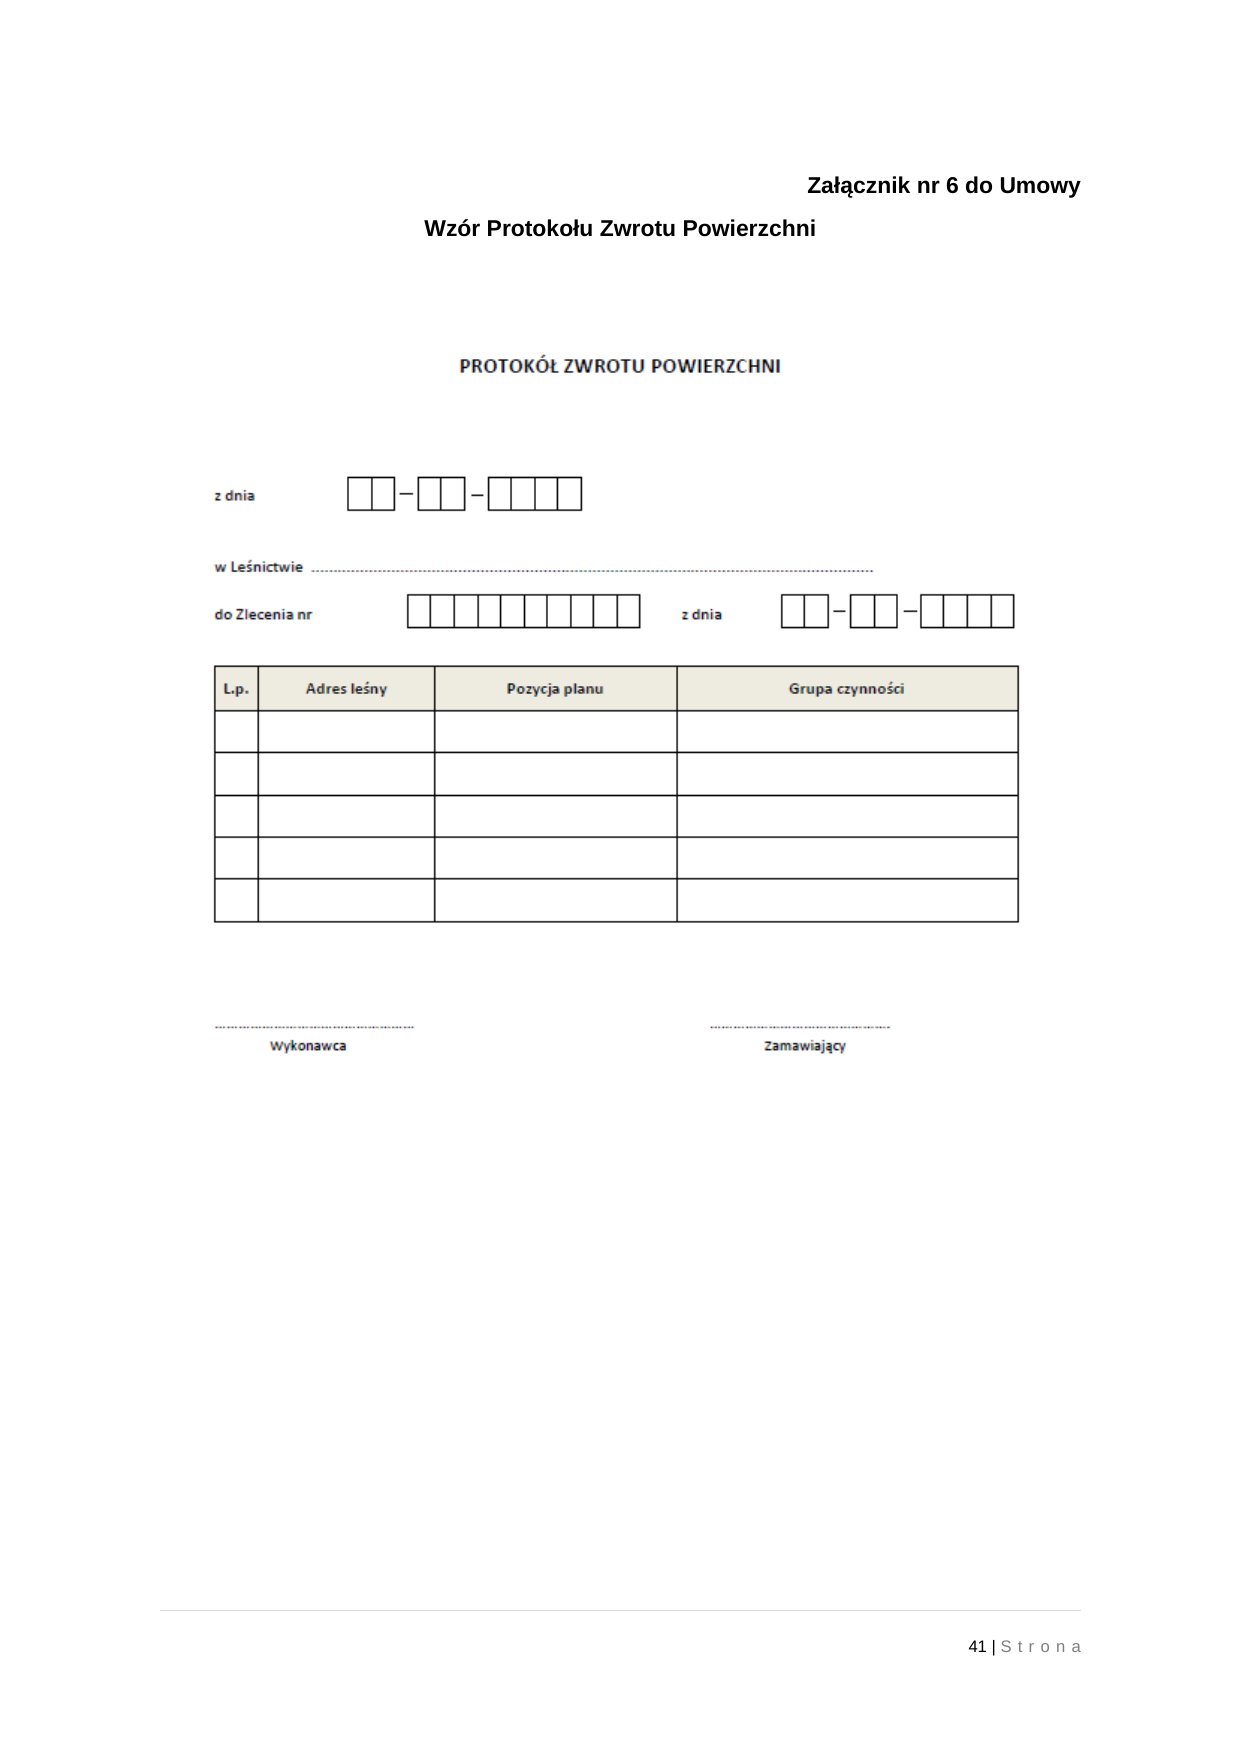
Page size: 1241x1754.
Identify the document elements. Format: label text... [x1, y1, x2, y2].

text Wzór Protokołu Zwrotu Powierzchni [159, 215, 1081, 241]
text Załącznik nr 6 do Umowy [159, 172, 1081, 198]
